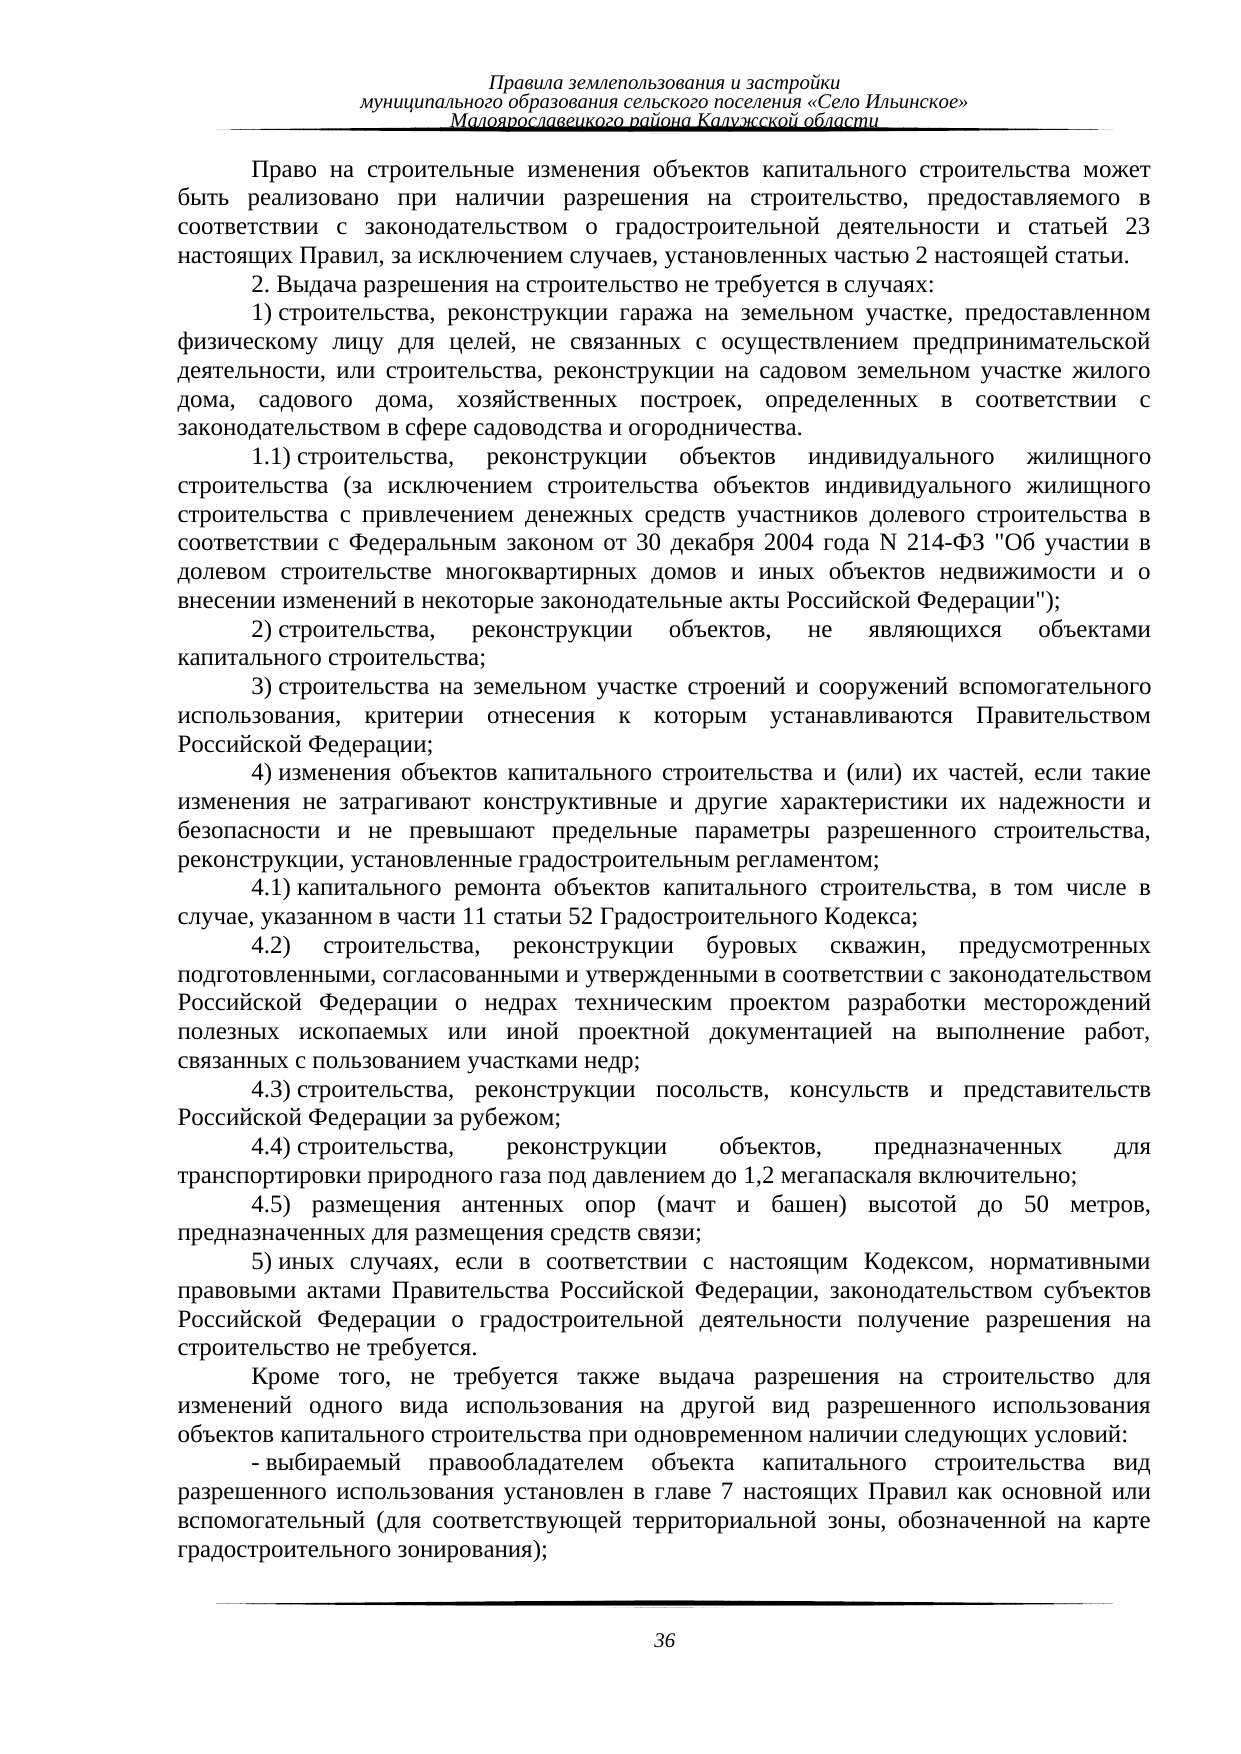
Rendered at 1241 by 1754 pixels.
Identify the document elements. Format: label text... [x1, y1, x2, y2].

text 1) строительства, реконструкции гаража на земельном участке, предоставленном физическому лицу для целей, не связанных с осуществлением предпринимательской деятельности, или строительства, реконструкции на садовом земельном участке жилого дома, садового дома, хозяйственных построек, определенных в соответствии с законодательством в сфере садоводства и огородничества. [177, 297, 1152, 441]
text 2. Выдача разрешения на строительство не требуется в случаях: [177, 269, 1152, 297]
text 4.5) размещения антенных опор (мачт и башен) высотой до 50 метров, предназначенных для размещения средств связи; [177, 1189, 1152, 1246]
text Право на строительные изменения объектов капитального строительства может быть реализовано при наличии разрешения на строительство, предоставляемого в соответствии с законодательством о градостроительной деятельности и статьей 23 настоящих Правил, за исключением случаев, установленных частью 2 настоящей статьи. [177, 154, 1152, 269]
text 4.3) строительства, реконструкции посольств, консульств и представительств Российской Федерации за рубежом; [177, 1074, 1152, 1131]
text 3) строительства на земельном участке строений и сооружений вспомогательного использования, критерии отнесения к которым устанавливаются Правительством Российской Федерации; [177, 671, 1152, 757]
picture [215, 125, 1113, 134]
text - выбираемый правообладателем объекта капитального строительства вид разрешенного использования установлен в главе 7 настоящих Правил как основной или вспомогательный (для соответствующей территориальной зоны, обозначенной на карте градостроительного зонирования); [177, 1447, 1152, 1562]
text 5) иных случаях, если в соответствии с настоящим Кодексом, нормативными правовыми актами Правительства Российской Федерации, законодательством субъектов Российской Федерации о градостроительной деятельности получение разрешения на строительство не требуется. [177, 1246, 1152, 1361]
text 4) изменения объектов капитального строительства и (или) их частей, если такие изменения не затрагивают конструктивные и другие характеристики их надежности и безопасности и не превышают предельные параметры разрешенного строительства, реконструкции, установленные градостроительным регламентом; [177, 757, 1152, 872]
text 2) строительства, реконструкции объектов, не являющихся объектами капитального строительства; [177, 614, 1152, 671]
text 1.1) строительства, реконструкции объектов индивидуального жилищного строительства (за исключением строительства объектов индивидуального жилищного строительства с привлечением денежных средств участников долевого строительства в соответствии с Федеральным законом от 30 декабря 2004 года N 214-ФЗ "Об участии в долевом строительстве многоквартирных домов и иных объектов недвижимости и о внесении изменений в некоторые законодательные акты Российской Федерации"); [177, 441, 1152, 614]
picture [215, 1600, 1113, 1608]
text 4.1) капитального ремонта объектов капитального строительства, в том числе в случае, указанном в части 11 статьи 52 Градостроительного Кодекса; [177, 872, 1152, 930]
text Кроме того, не требуется также выдача разрешения на строительство для изменений одного вида использования на другой вид разрешенного использования объектов капитального строительства при одновременном наличии следующих условий: [177, 1361, 1152, 1447]
text 4.2) строительства, реконструкции буровых скважин, предусмотренных подготовленными, согласованными и утвержденными в соответствии с законодательством Российской Федерации о недрах техническим проектом разработки месторождений полезных ископаемых или иной проектной документацией на выполнение работ, связанных с пользованием участками недр; [177, 930, 1152, 1074]
text 4.4) строительства, реконструкции объектов, предназначенных для транспортировки природного газа под давлением до 1,2 мегапаскаля включительно; [177, 1131, 1152, 1189]
